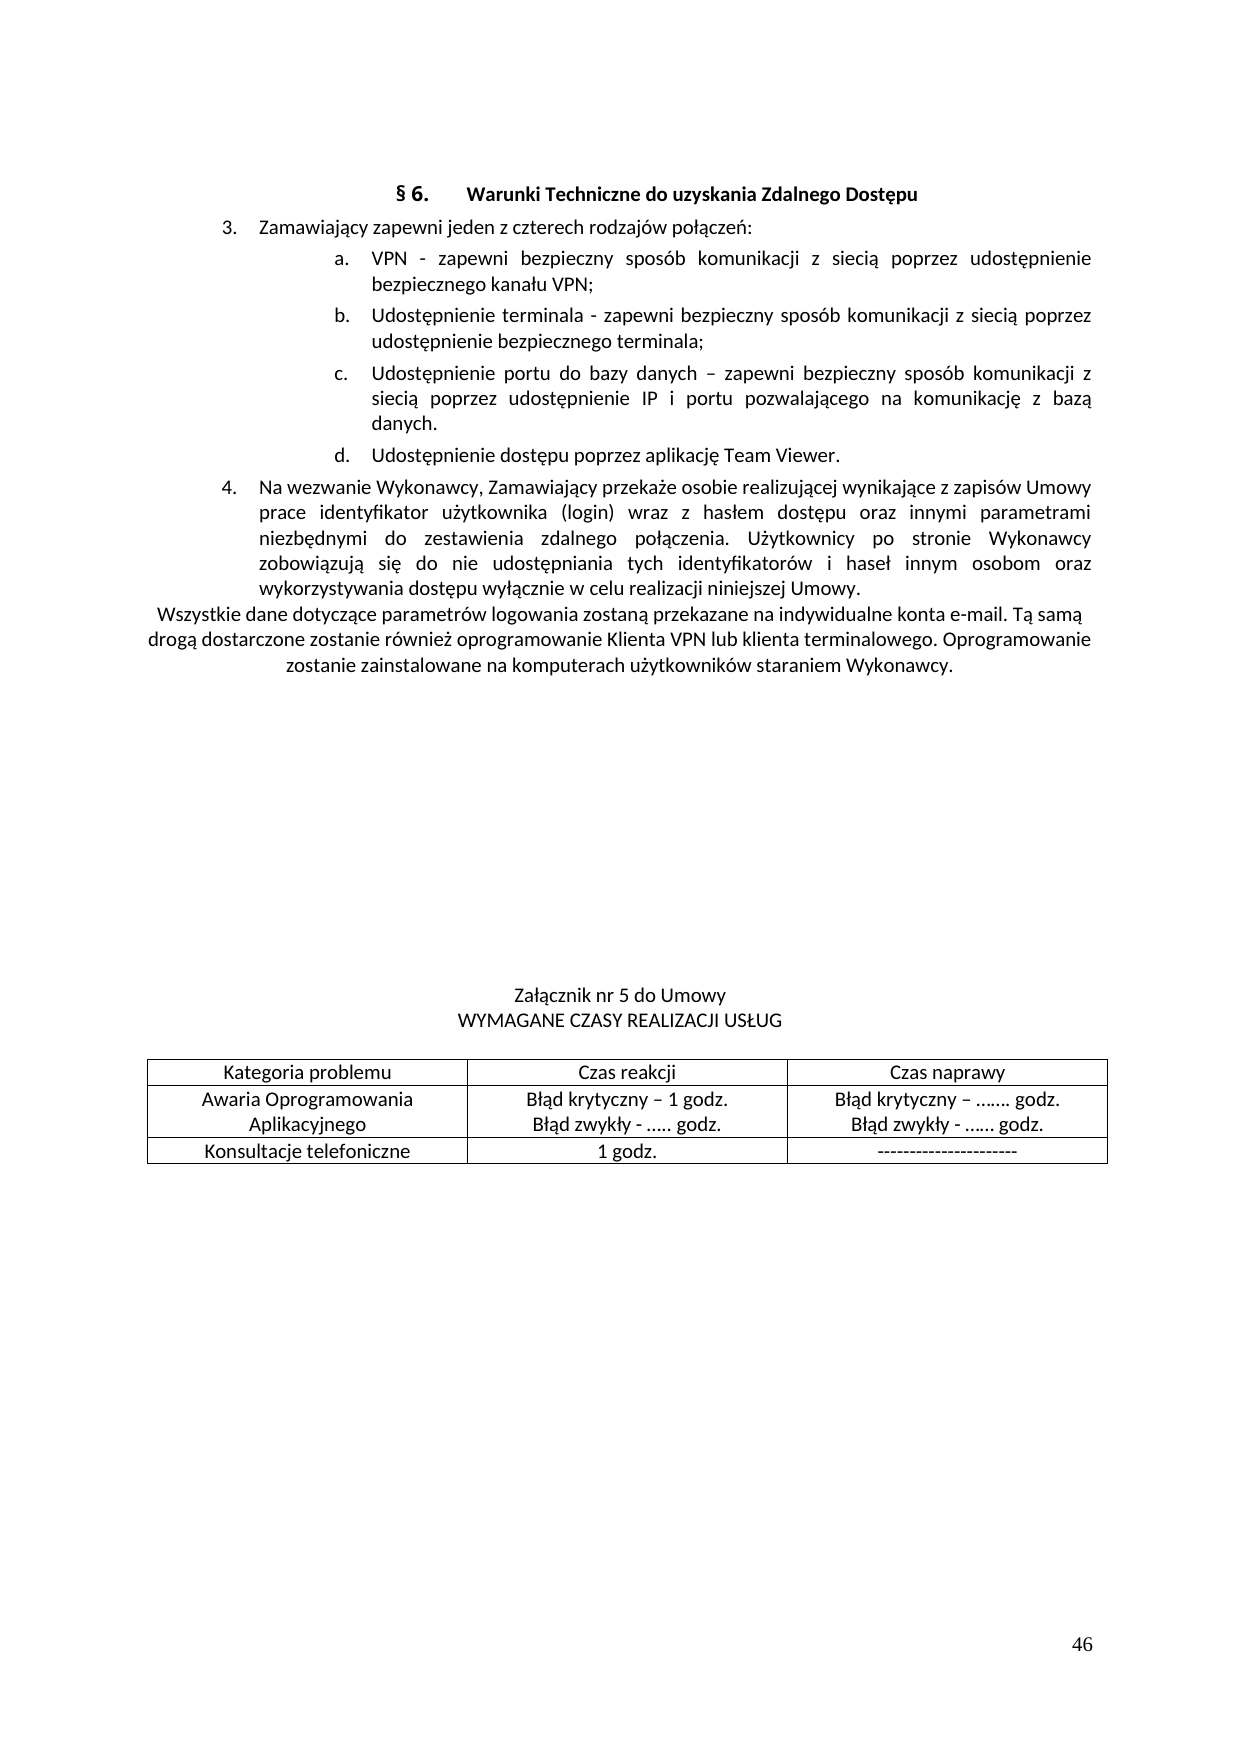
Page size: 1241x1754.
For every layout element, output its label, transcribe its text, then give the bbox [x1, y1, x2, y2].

text WYMAGANE CZASY REALIZACJI USŁUG [148, 1008, 1093, 1033]
table_cell ---------------------- [788, 1138, 1107, 1163]
list Warunki Techniczne do uzyskania Zdalnego Dostępu [221, 179, 1093, 208]
table_cell Błąd krytyczny – ……. godz. Błąd zwykły - …… godz. [788, 1086, 1107, 1137]
list VPN - zapewni bezpieczny sposób komunikacji z siecią poprzez udostępnienie bezpiecznego kanału VPN; [334, 246, 1093, 296]
table_cell 1 godz. [468, 1138, 787, 1163]
table_header Czas naprawy [788, 1060, 1107, 1085]
text Załącznik nr 5 do Umowy [148, 982, 1093, 1008]
list Na wezwanie Wykonawcy, Zamawiający przekaże osobie realizującej wynikające z zapisów Umowy prace identyfikator użytkownika (login) wraz z hasłem dostępu oraz innymi parametrami niezbędnymi do zestawienia zdalnego połączenia. Użytkownicy po stronie Wykonawcy zobowiązują się do nie udostępniania tych identyfikatorów i haseł innym osobom oraz wykorzystywania dostępu wyłącznie w celu realizacji niniejszej Umowy. [221, 474, 1093, 601]
table_cell Konsultacje telefoniczne [148, 1138, 467, 1163]
table_cell Błąd krytyczny – 1 godz. Błąd zwykły - ….. godz. [468, 1086, 787, 1137]
table_header Czas reakcji [468, 1060, 787, 1085]
list Zamawiający zapewni jeden z czterech rodzajów połączeń: [222, 214, 1093, 239]
table_cell Awaria Oprogramowania Aplikacyjnego [148, 1086, 467, 1137]
table_header Kategoria problemu [148, 1060, 467, 1085]
list Udostępnienie terminala - zapewni bezpieczny sposób komunikacji z siecią poprzez udostępnienie bezpiecznego terminala; [334, 303, 1093, 353]
text Wszystkie dane dotyczące parametrów logowania zostaną przekazane na indywidualne konta e-mail. Tą samą drogą dostarczone zostanie również oprogramowanie Klienta VPN lub klienta terminalowego. Oprogramowanie zostanie zainstalowane na komputerach użytkowników staraniem Wykonawcy. [148, 601, 1093, 677]
list Udostępnienie portu do bazy danych – zapewni bezpieczny sposób komunikacji z siecią poprzez udostępnienie IP i portu pozwalającego na komunikację z bazą danych. [334, 360, 1093, 436]
list Udostępnienie dostępu poprzez aplikację Team Viewer. [334, 442, 1093, 468]
